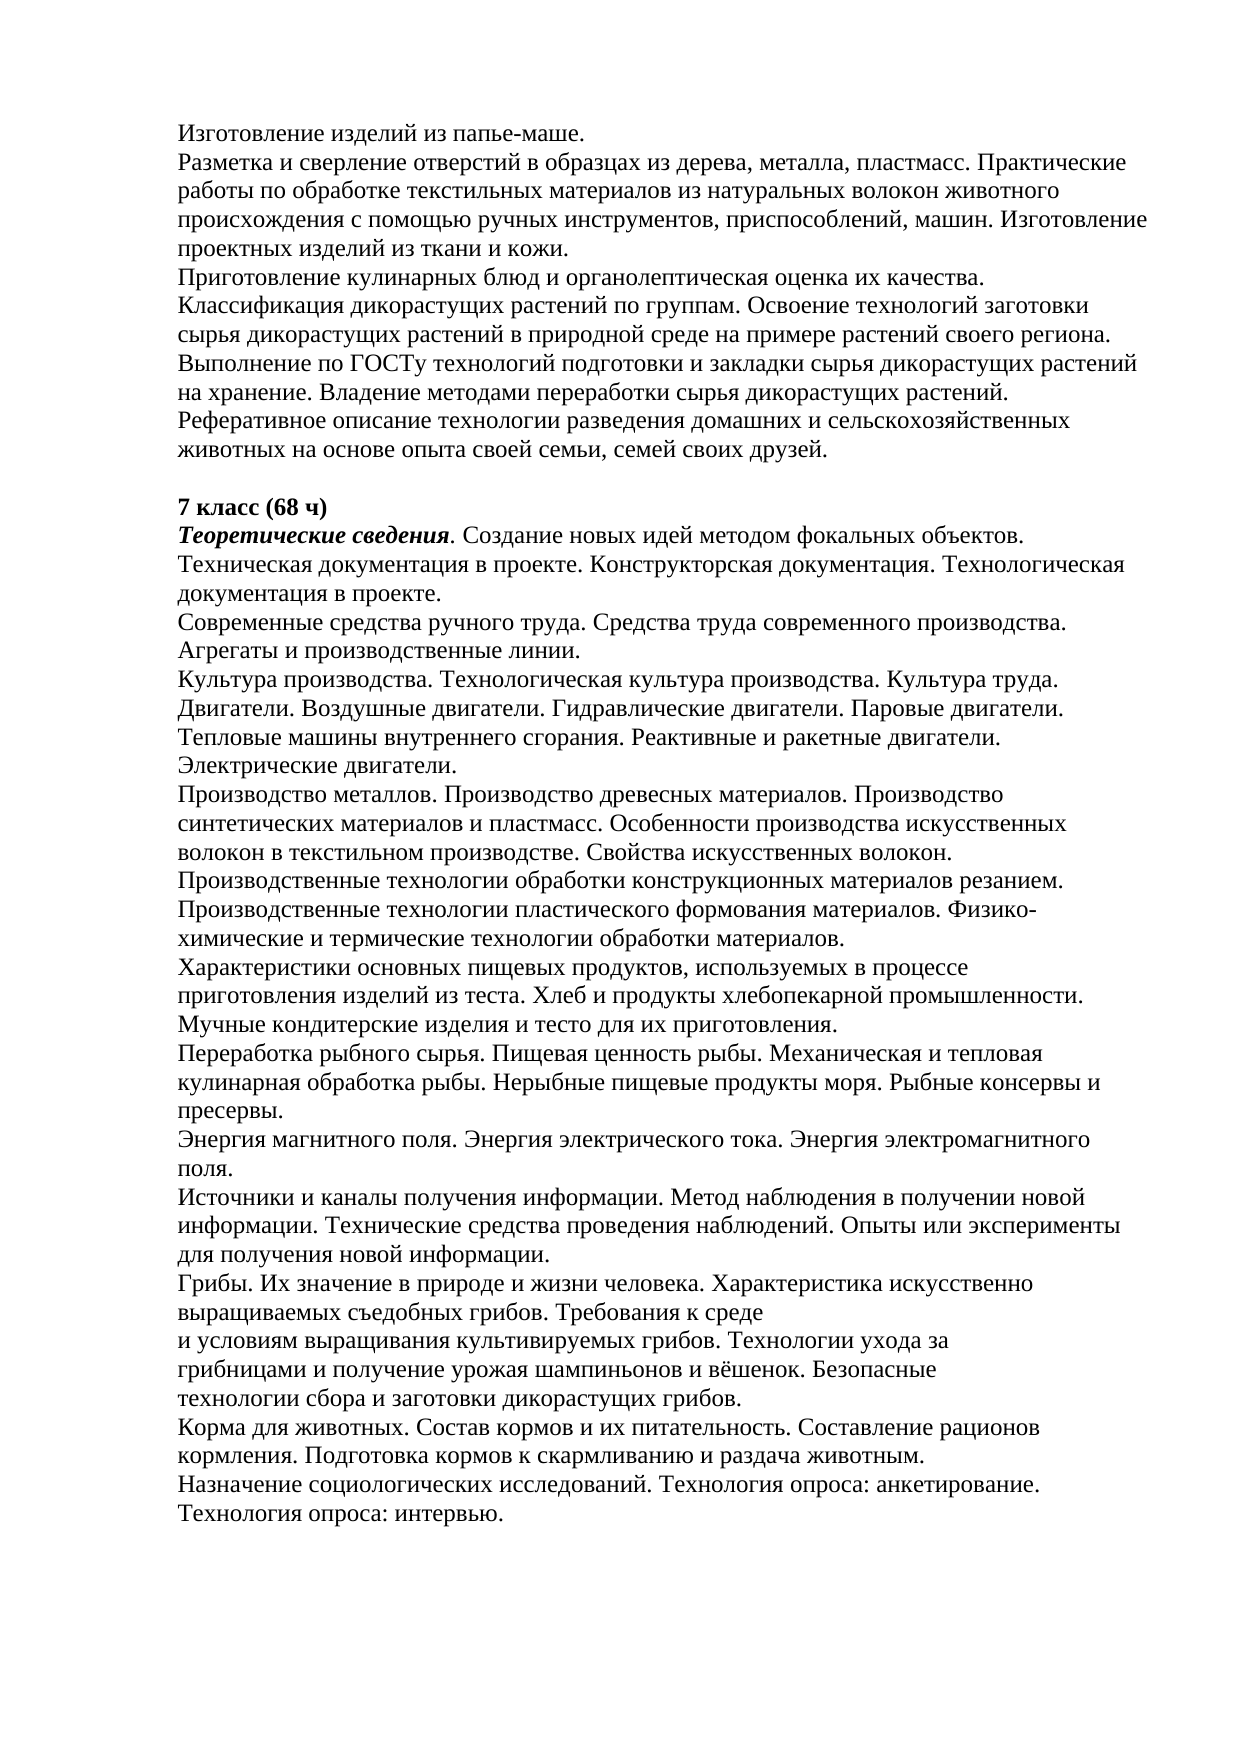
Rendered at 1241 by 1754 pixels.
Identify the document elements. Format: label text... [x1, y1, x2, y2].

text Корма для животных. Состав кормов и их питательность. Составление рационов кормления. Подготовка кормов к скармливанию и раздача животным. [177, 1412, 1152, 1469]
text приготовления изделий из теста. Хлеб и продукты хлебопекарной промышленности. Мучные кондитерские изделия и тесто для их приготовления. [177, 981, 1152, 1038]
text Теоретические сведения. Создание новых идей методом фокальных объектов. Техническая документация в проекте. Конструкторская документация. Технологическая документация в проекте. [177, 521, 1152, 607]
text Двигатели. Воздушные двигатели. Гидравлические двигатели. Паровые двигатели. Тепловые машины внутреннего сгорания. Реактивные и ракетные двигатели. Электрические двигатели. [177, 693, 1152, 779]
text Реферативное описание технологии разведения домашних и сельскохозяйственных животных на основе опыта своей семьи, семей своих друзей. [177, 406, 1152, 463]
text технологии сбора и заготовки дикорастущих грибов. [177, 1383, 1152, 1412]
text 7 класс (68 ч) [177, 492, 1152, 521]
text Источники и каналы получения информации. Метод наблюдения в получении новой информации. Технические средства проведения наблюдений. Опыты или эксперименты для получения новой информации. [177, 1182, 1152, 1268]
text Назначение социологических исследований. Технология опроса: анкетирование. Технология опроса: интервью. [177, 1469, 1152, 1527]
text Приготовление кулинарных блюд и органолептическая оценка их качества. [177, 262, 1152, 291]
text Энергия магнитного поля. Энергия электрического тока. Энергия электромагнитного поля. [177, 1124, 1152, 1182]
text Переработка рыбного сырья. Пищевая ценность рыбы. Механическая и тепловая кулинарная обработка рыбы. Нерыбные пищевые продукты моря. Рыбные консервы и пресервы. [177, 1038, 1152, 1124]
text Производство металлов. Производство древесных материалов. Производство синтетических материалов и пластмасс. Особенности производства искусственных волокон в текстильном производстве. Свойства искусственных волокон. Производственные технологии обработки конструкционных материалов резанием. Производственные технологии пластического формования материалов. Физико-химические и термические технологии обработки материалов. [177, 779, 1152, 952]
text Классификация дикорастущих растений по группам. Освоение технологий заготовки сырья дикорастущих растений в природной среде на примере растений своего региона. Выполнение по ГОСТу технологий подготовки и закладки сырья дикорастущих растений на хранение. Владение методами переработки сырья дикорастущих растений. [177, 291, 1152, 406]
text Современные средства ручного труда. Средства труда современного производства. Агрегаты и производственные линии. [177, 607, 1152, 664]
text грибницами и получение урожая шампиньонов и вёшенок. Безопасные [177, 1354, 1152, 1383]
text Изготовление изделий из папье-маше. [177, 118, 1152, 147]
text Характеристики основных пищевых продуктов, используемых в процессе [177, 952, 1152, 981]
text и условиям выращивания культивируемых грибов. Технологии ухода за [177, 1326, 1152, 1354]
text Грибы. Их значение в природе и жизни человека. Характеристика искусственно выращиваемых съедобных грибов. Требования к среде [177, 1268, 1152, 1326]
text Разметка и сверление отверстий в образцах из дерева, металла, пластмасс. Практические работы по обработке текстильных материалов из натуральных волокон животного происхождения с помощью ручных инструментов, приспособлений, машин. Изготовление проектных изделий из ткани и кожи. [177, 147, 1152, 262]
text Культура производства. Технологическая культура производства. Культура труда. [177, 664, 1152, 693]
